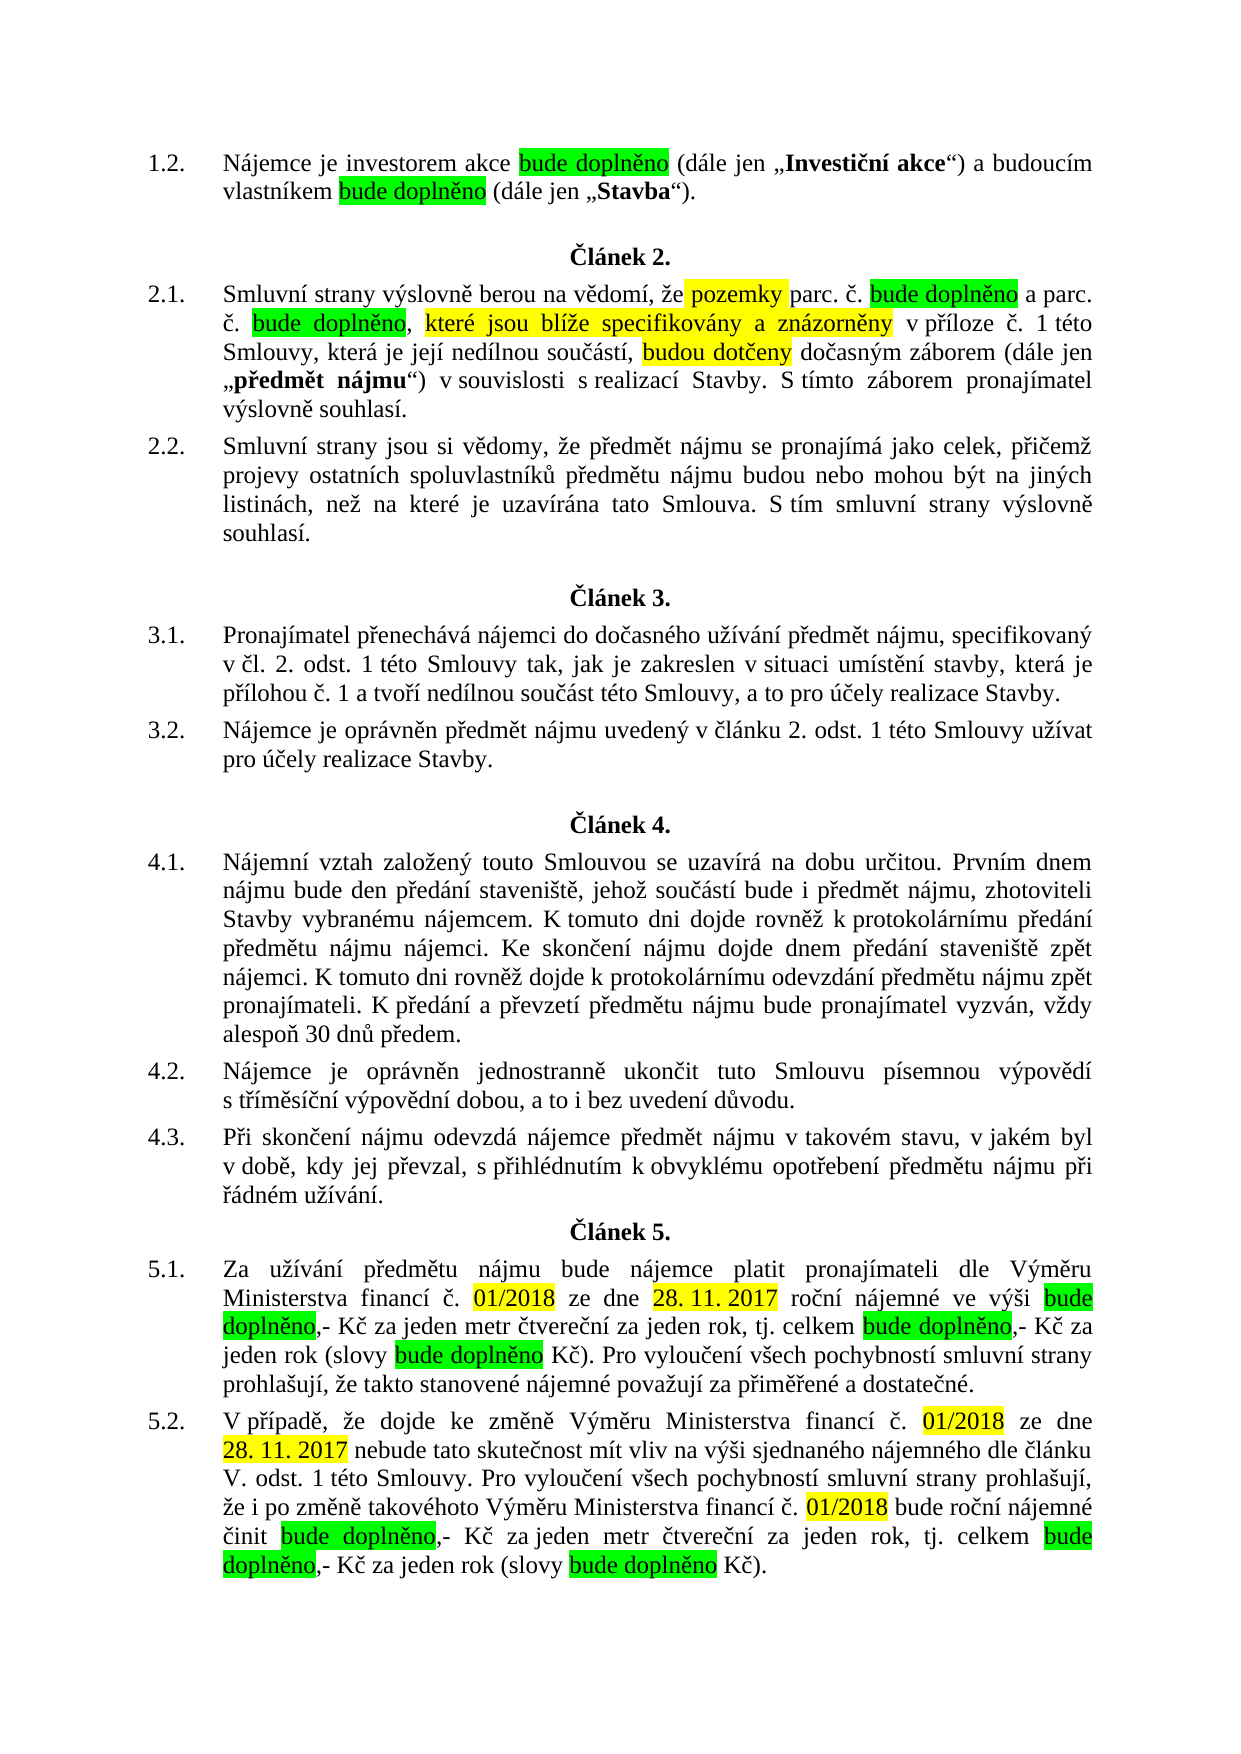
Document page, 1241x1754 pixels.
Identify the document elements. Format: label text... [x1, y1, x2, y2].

text Nájemce je oprávněn předmět nájmu uvedený v článku 2. odst. 1 této Smlouvy užívat pro účely realizace Stavby. [148, 715, 1093, 773]
text Nájemce je oprávněn jednostranně ukončit tuto Smlouvu písemnou výpovědí s tříměsíční výpovědní dobou, a to i bez uvedení důvodu. [148, 1056, 1093, 1114]
text Smluvní strany jsou si vědomy, že předmět nájmu se pronajímá jako celek, přičemž projevy ostatních spoluvlastníků předmětu nájmu budou nebo mohou být na jiných listinách, než na které je uzavírána tato Smlouva. S tím smluvní strany výslovně souhlasí. [148, 431, 1093, 546]
text Smluvní strany výslovně berou na vědomí, že pozemky parc. č. bude doplněno a parc. č. bude doplněno, které jsou blíže specifikovány a znázorněny v příloze č. 1 této Smlouvy, která je její nedílnou součástí, budou dotčeny dočasným záborem (dále jen „předmět nájmu“) v souvislosti s realizací Stavby. S tímto záborem pronajímatel výslovně souhlasí. [148, 279, 1093, 423]
text Nájemce je investorem akce bude doplněno (dále jen „Investiční akce“) a budoucím vlastníkem bude doplněno (dále jen „Stavba“). [148, 148, 1093, 205]
text V případě, že dojde ke změně Výměru Ministerstva financí č. 01/2018 ze dne 28. 11. 2017 nebude tato skutečnost mít vliv na výši sjednaného nájemného dle článku V. odst. 1 této Smlouvy. Pro vyloučení všech pochybností smluvní strany prohlašují, že i po změně takovéhoto Výměru Ministerstva financí č. 01/2018 bude roční nájemné činit bude doplněno,- Kč za jeden metr čtvereční za jeden rok, tj. celkem bude doplněno,- Kč za jeden rok (slovy bude doplněno Kč). [148, 1406, 1093, 1578]
text Při skončení nájmu odevzdá nájemce předmět nájmu v takovém stavu, v jakém byl v době, kdy jej převzal, s přihlédnutím k obvyklému opotřebení předmětu nájmu při řádném užívání. [148, 1122, 1093, 1208]
text Nájemní vztah založený touto Smlouvou se uzavírá na dobu určitou. Prvním dnem nájmu bude den předání staveniště, jehož součástí bude i předmět nájmu, zhotoviteli Stavby vybranému nájemcem. K tomuto dni dojde rovněž k protokolárnímu předání předmětu nájmu nájemci. Ke skončení nájmu dojde dnem předání staveniště zpět nájemci. K tomuto dni rovněž dojde k protokolárnímu odevzdání předmětu nájmu zpět pronajímateli. K předání a převzetí předmětu nájmu bude pronajímatel vyzván, vždy alespoň 30 dnů předem. [148, 847, 1093, 1048]
text Pronajímatel přenechává nájemci do dočasného užívání předmět nájmu, specifikovaný v čl. 2. odst. 1 této Smlouvy tak, jak je zakreslen v situaci umístění stavby, která je přílohou č. 1 a tvoří nedílnou součást této Smlouvy, a to pro účely realizace Stavby. [148, 621, 1093, 707]
text Za užívání předmětu nájmu bude nájemce platit pronajímateli dle Výměru Ministerstva financí č. 01/2018 ze dne 28. 11. 2017 roční nájemné ve výši bude doplněno,- Kč za jeden metr čtvereční za jeden rok, tj. celkem bude doplněno,- Kč za jeden rok (slovy bude doplněno Kč). Pro vyloučení všech pochybností smluvní strany prohlašují, že takto stanovené nájemné považují za přiměřené a dostatečné. [148, 1254, 1093, 1398]
